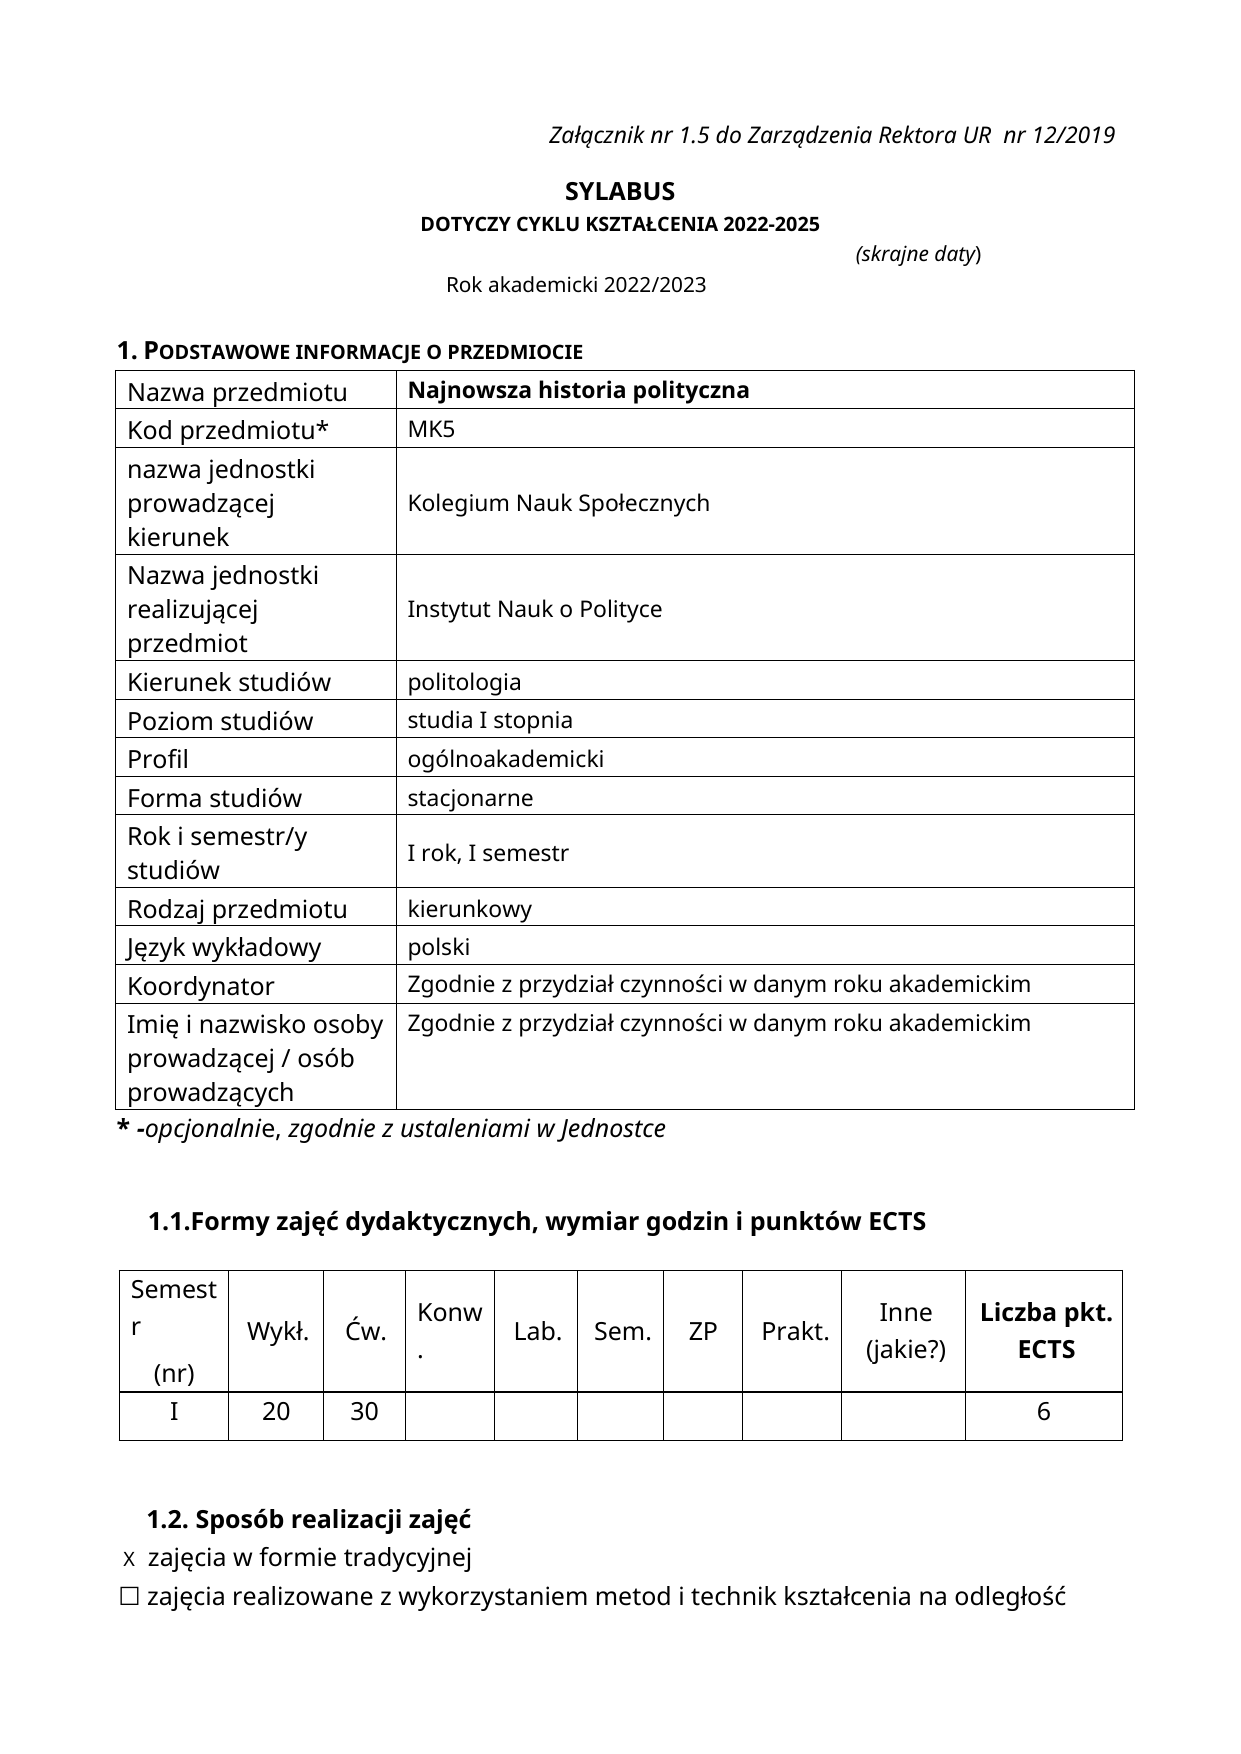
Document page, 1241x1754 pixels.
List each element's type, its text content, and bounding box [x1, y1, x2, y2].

table_cell Zgodnie z przydział czynności w danym roku akademickim [397, 1004, 1134, 1109]
table_cell 30 [324, 1393, 405, 1440]
table_cell Instytut Nauk o Polityce [397, 555, 1134, 660]
table_cell Nazwa jednostki realizującej przedmiot [116, 555, 396, 660]
table_cell nazwa jednostki prowadzącej kierunek [116, 448, 396, 553]
text DOTYCZY CYKLU KSZTAŁCENIA 2022-2025 [118, 210, 1122, 237]
table_cell 20 [229, 1393, 323, 1440]
table_cell stacjonarne [397, 777, 1134, 814]
table_cell [495, 1393, 577, 1440]
table_cell Profil [116, 738, 396, 776]
table_cell Rodzaj przedmiotu [116, 888, 396, 925]
table_cell ogólnoakademicki [397, 738, 1134, 776]
table_cell Zgodnie z przydział czynności w danym roku akademickim [397, 965, 1134, 1002]
table_cell Imię i nazwisko osoby prowadzącej / osób prowadzących [116, 1004, 396, 1109]
table_cell Poziom studiów [116, 700, 396, 737]
table_cell [743, 1393, 841, 1440]
table_header Liczba pkt. ECTS [966, 1271, 1122, 1391]
table_cell Forma studiów [116, 777, 396, 814]
table_header ZP [664, 1271, 742, 1391]
subtitle 1.1.Formy zajęć dydaktycznych, wymiar godzin i punktów ECTS [148, 1203, 1124, 1238]
table_cell I rok, I semestr [397, 815, 1134, 887]
text ☐ zajęcia realizowane z wykorzystaniem metod i technik kształcenia na odległość [118, 1578, 1106, 1613]
table_header Inne (jakie?) [842, 1271, 965, 1391]
text 1.2. Sposób realizacji zajęć [146, 1501, 494, 1535]
table_cell politologia [397, 661, 1134, 699]
table_cell [406, 1393, 494, 1440]
text * -opcjonalnie, zgodnie z ustaleniami w Jednostce [116, 1110, 1124, 1144]
table_cell Kolegium Nauk Społecznych [397, 448, 1134, 553]
table_header Konw. [406, 1271, 494, 1391]
table_header Wykł. [229, 1271, 323, 1391]
table_cell [664, 1393, 742, 1440]
table_header Semestr (nr) [120, 1271, 228, 1391]
table_cell 6 [966, 1393, 1122, 1440]
table_cell kierunkowy [397, 888, 1134, 925]
table_cell polski [397, 926, 1134, 964]
table_header Sem. [578, 1271, 663, 1391]
table_cell MK5 [397, 409, 1134, 447]
table_cell Kod przedmiotu* [116, 409, 396, 447]
table_header Lab. [495, 1271, 577, 1391]
table_cell Kierunek studiów [116, 661, 396, 699]
text (skrajne daty) [116, 239, 1124, 267]
table_header Najnowsza historia polityczna [397, 371, 1134, 408]
text Załącznik nr 1.5 do Zarządzenia Rektora UR nr 12/2019 [118, 118, 1124, 150]
subtitle 1. PODSTAWOWE INFORMACJE O PRZEDMIOCIE [116, 332, 1124, 366]
table_cell Koordynator [116, 965, 396, 1002]
table_header Prakt. [743, 1271, 841, 1391]
table_cell [578, 1393, 663, 1440]
table_header Nazwa przedmiotu [116, 371, 396, 408]
subtitle SYLABUS [118, 173, 1122, 207]
table_cell I [120, 1393, 228, 1440]
table_header Ćw. [324, 1271, 405, 1391]
text Rok akademicki 2022/2023 [116, 270, 1124, 299]
table_cell [842, 1393, 965, 1440]
table_cell studia I stopnia [397, 700, 1134, 737]
table_cell Rok i semestr/y studiów [116, 815, 396, 887]
table_cell Język wykładowy [116, 926, 396, 964]
text X zajęcia w formie tradycyjnej [118, 1540, 494, 1574]
